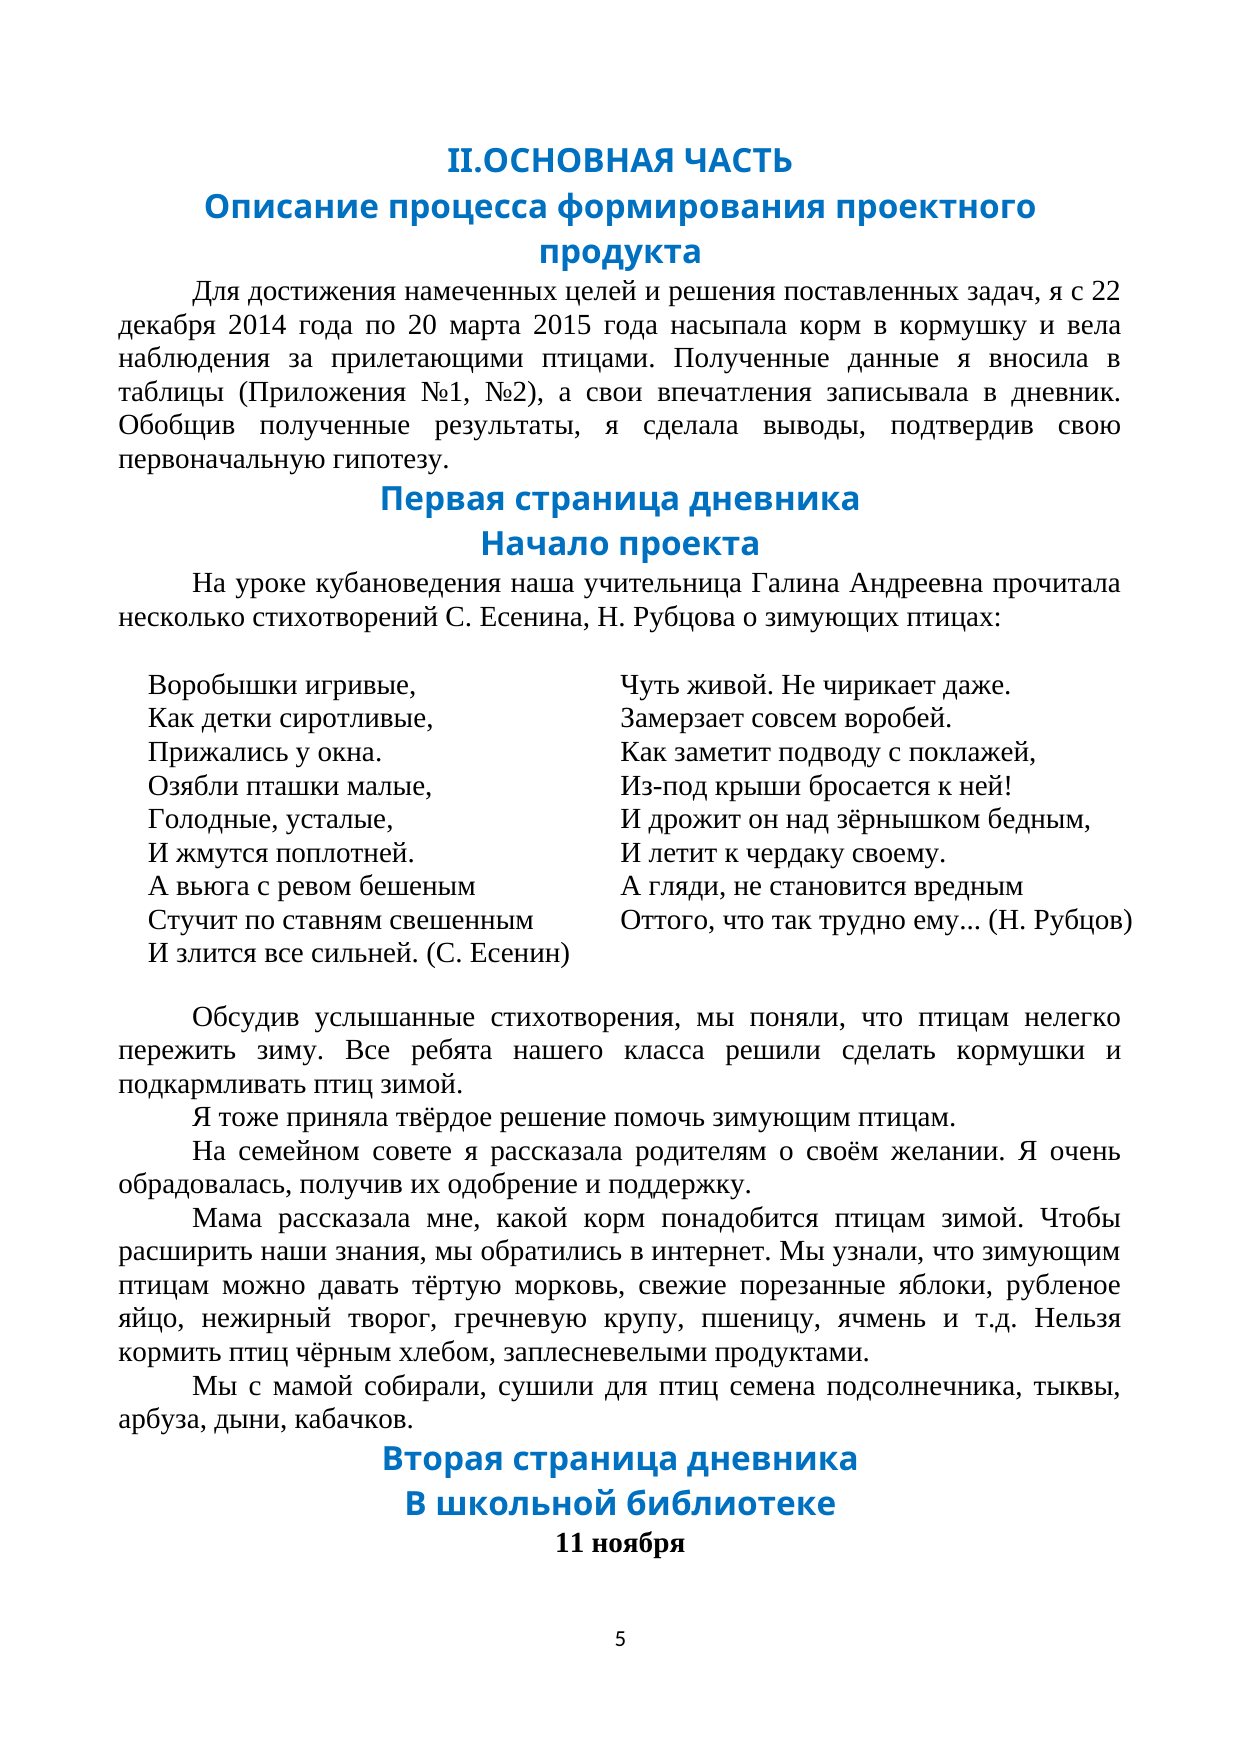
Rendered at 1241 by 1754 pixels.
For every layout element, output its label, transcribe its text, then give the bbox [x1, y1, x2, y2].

text Мы с мамой собирали, сушили для птиц семена подсолнечника, тыквы, арбуза, дыни, кабачков. [118, 1368, 1122, 1435]
text На семейном совете я рассказала родителям о своём желании. Я очень обрадовалась, получив их одобрение и поддержку. [118, 1133, 1122, 1200]
list Для достижения намеченных целей и решения поставленных задач, я с 22 декабря 2014 года по 20 марта 2015 года насыпала корм в кормушку и вела наблюдения за прилетающими птицами. Полученные данные я вносила в таблицы (Приложения №1, №2), а свои впечатления записывала в дневник. Обобщив полученные результаты, я сделала выводы, подтвердив свою первоначальную гипотезу. [118, 273, 1122, 474]
table_header Чуть живой. Не чирикает даже. Замерзает совсем воробей. Как заметит подводу с поклажей, Из-под крыши бросается к ней! И дрожит он над зёрнышком бедным, И летит к чердаку своему. А гляди, не становится вредным Оттого, что так трудно ему... (Н. Рубцов) [591, 667, 1151, 969]
text Начало проекта [118, 520, 1122, 565]
subtitle Я тоже приняла твёрдое решение помочь зимующим птицам. [118, 1099, 1122, 1133]
text 11 ноября [118, 1526, 1122, 1559]
text Вторая страница дневника [118, 1435, 1122, 1480]
subtitle Обсудив услышанные стихотворения, мы поняли, что птицам нелегко пережить зиму. Все ребята нашего класса решили сделать кормушки и подкармливать птиц зимой. [118, 999, 1122, 1099]
text II.ОСНОВНАЯ ЧАСТЬ [118, 137, 1122, 182]
text Мама рассказала мне, какой корм понадобится птицам зимой. Чтобы расширить наши знания, мы обратились в интернет. Мы узнали, что зимующим птицам можно давать тёртую морковь, свежие порезанные яблоки, рубленое яйцо, нежирный творог, гречневую крупу, пшеницу, ячмень и т.д. Нельзя кормить птиц чёрным хлебом, заплесневелыми продуктами. [118, 1200, 1122, 1368]
list Описание процесса формирования проектного продукта [118, 182, 1122, 273]
text Первая страница дневника [118, 474, 1122, 520]
text В школьной библиотеке [118, 1480, 1122, 1526]
subtitle На уроке кубановедения наша учительница Галина Андреевна прочитала несколько стихотворений С. Есенина, Н. Рубцова о зимующих птицах: [118, 565, 1122, 632]
table_header Воробышки игривые, Как детки сиротливые, Прижались у окна. Озябли пташки малые, Голодные, усталые, И жмутся поплотней. А вьюга с ревом бешеным Стучит по ставням свешенным И злится все сильней. (С. Есенин) [119, 667, 590, 969]
